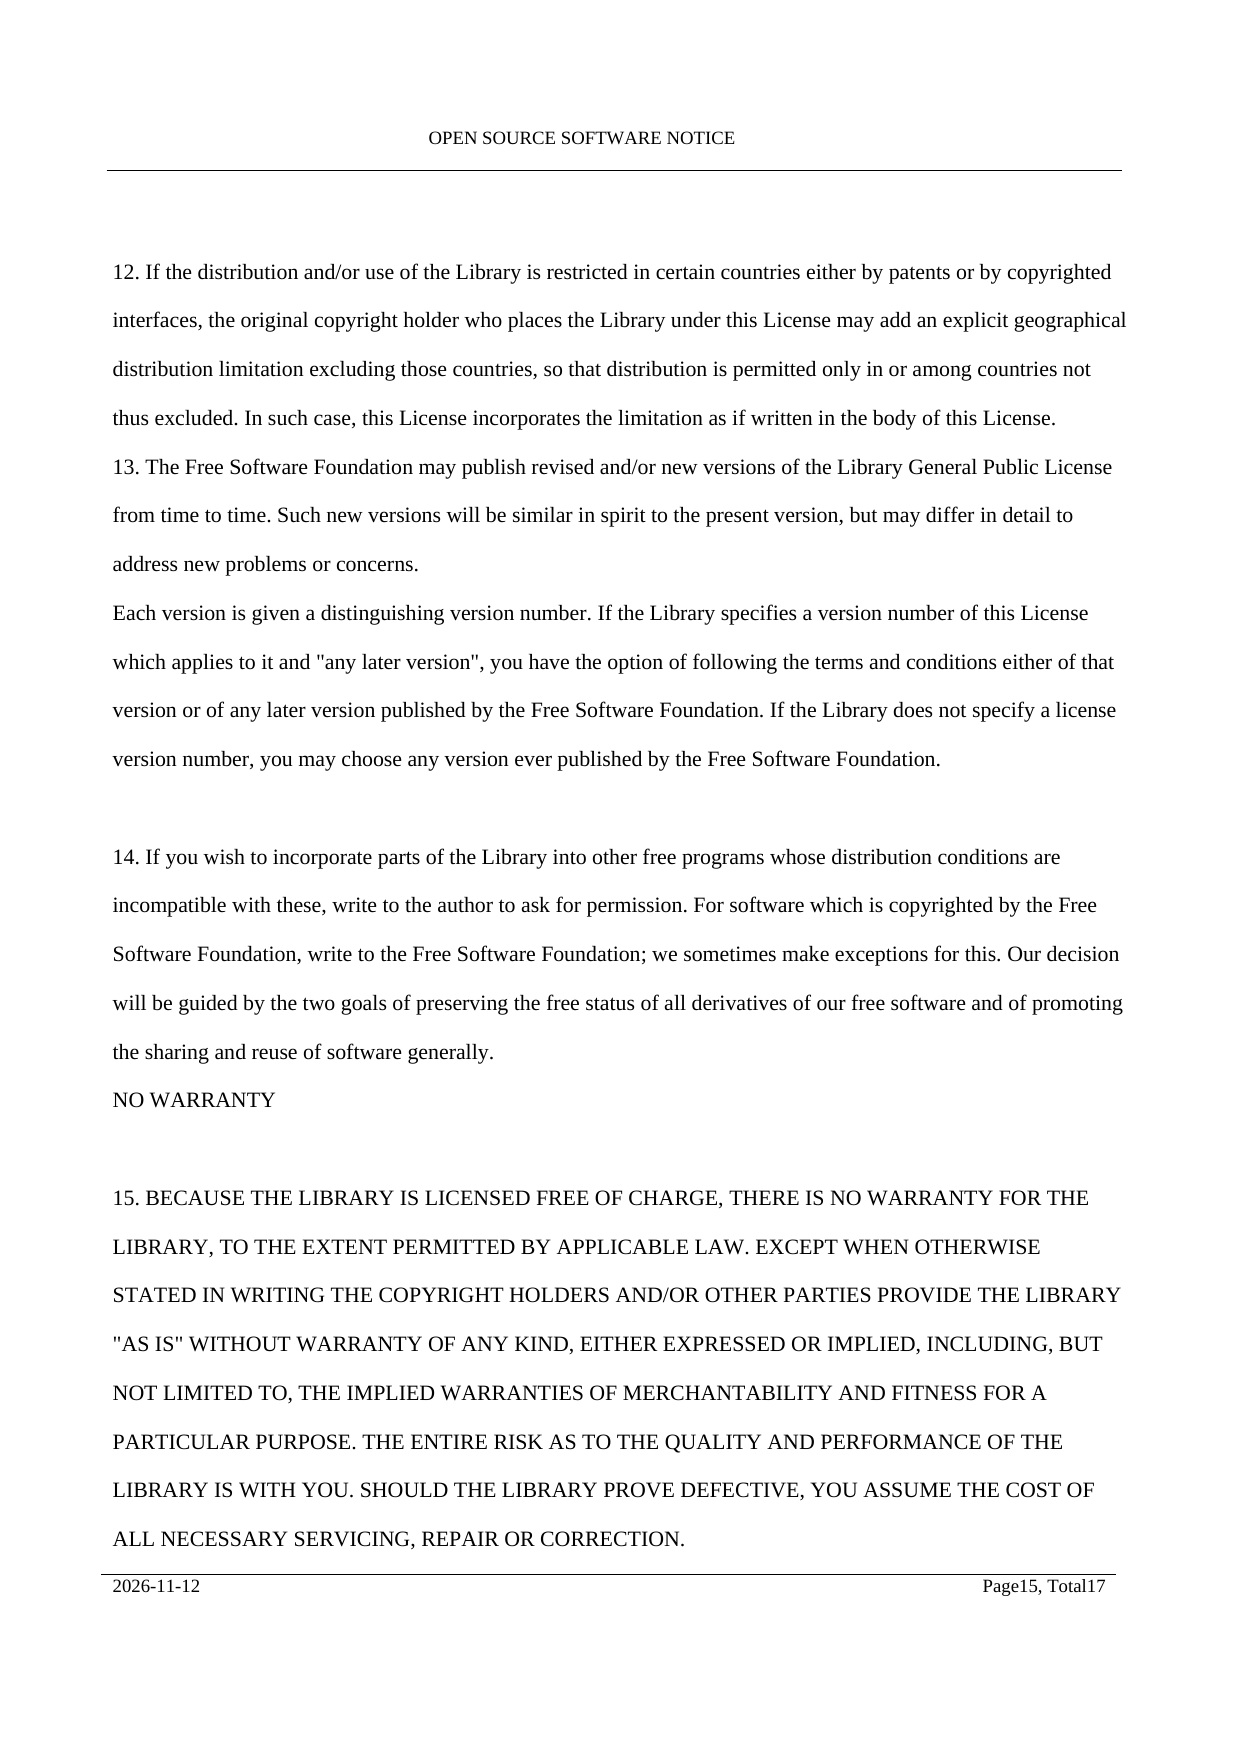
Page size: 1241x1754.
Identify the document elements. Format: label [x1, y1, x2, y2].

text [112, 206, 1128, 1555]
